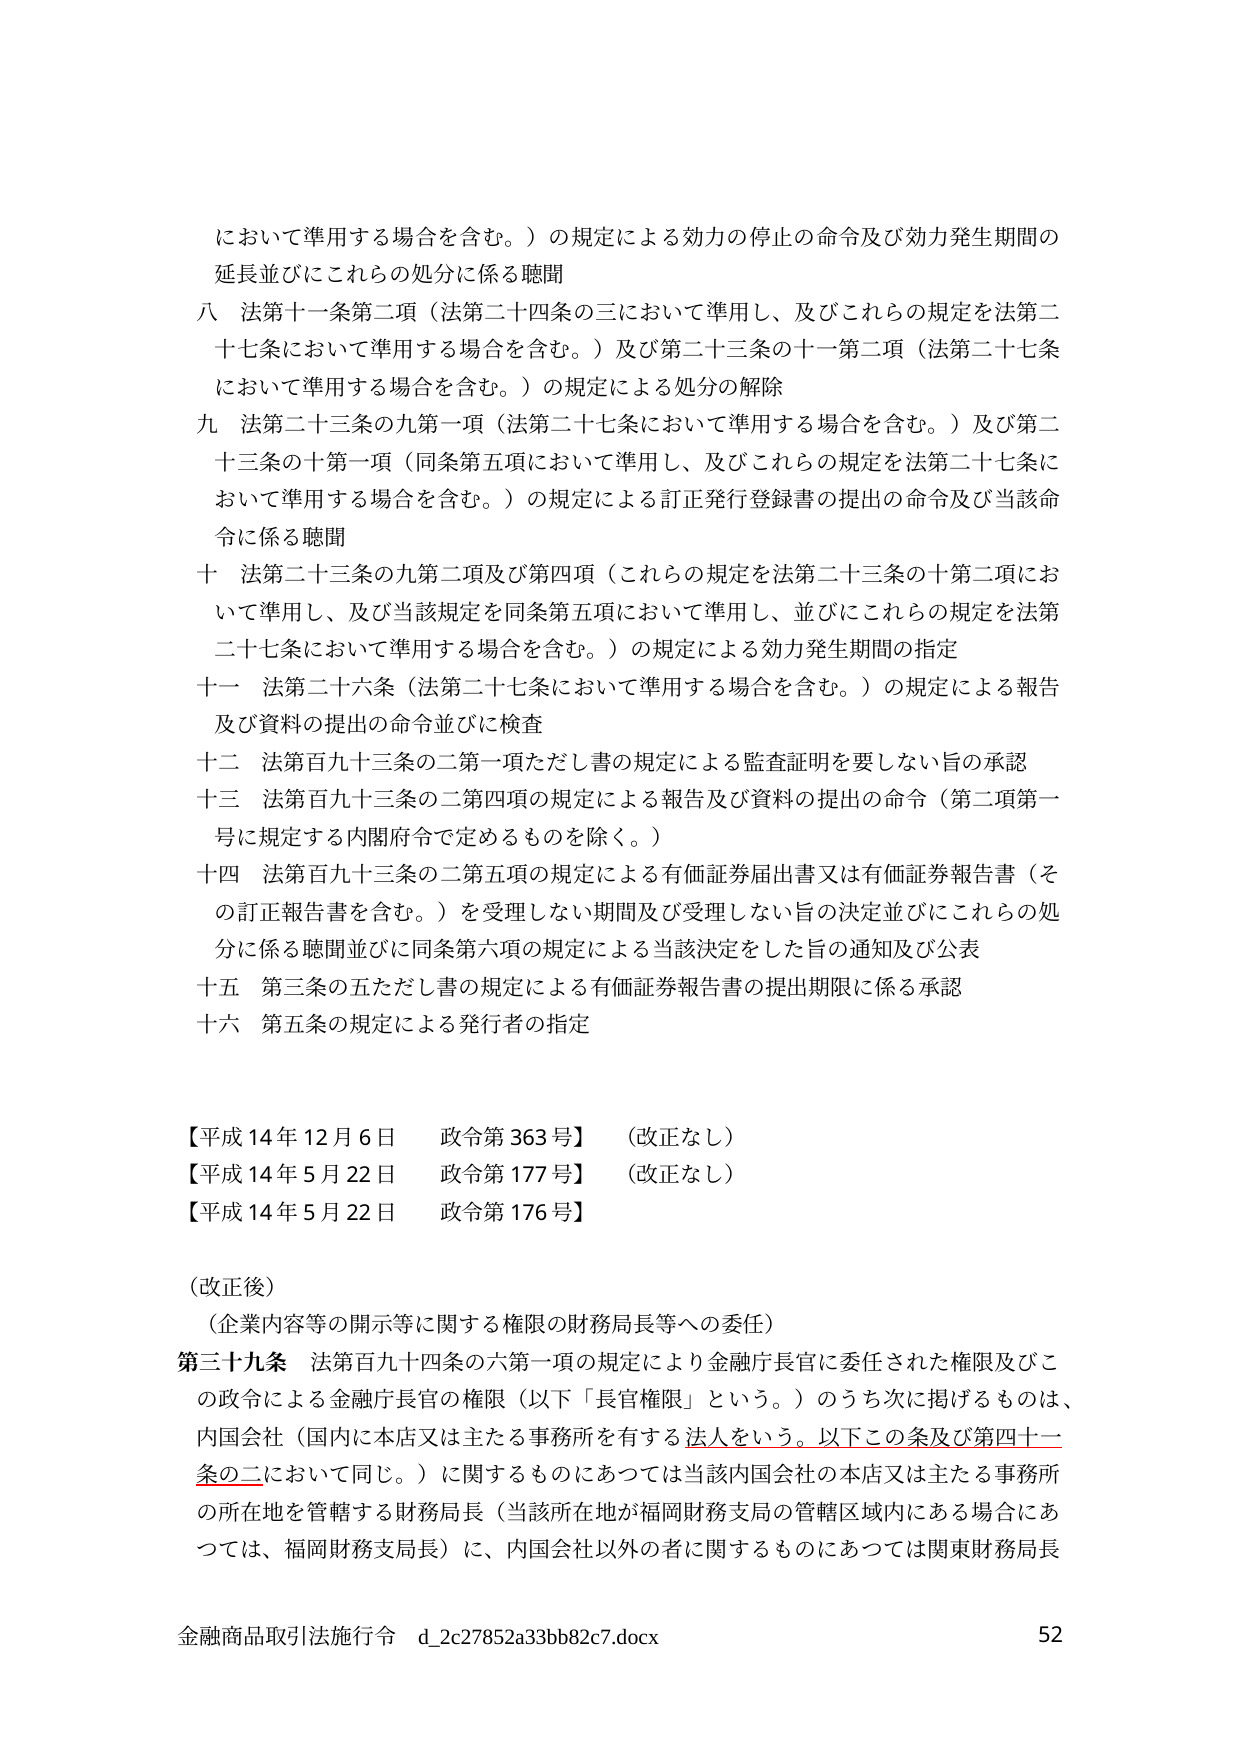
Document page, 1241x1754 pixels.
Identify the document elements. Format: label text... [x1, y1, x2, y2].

text 十六 第五条の規定による発行者の指定 [196, 1004, 1063, 1042]
text 十 法第二十三条の九第二項及び第四項（これらの規定を法第二十三条の十第二項において準用し、及び当該規定を同条第五項において準用し、並びにこれらの規定を法第二十七条において準用する場合を含む。）の規定による効力発生期間の指定 [196, 554, 1063, 667]
text 十二 法第百九十三条の二第一項ただし書の規定による監査証明を要しない旨の承認 [196, 742, 1063, 779]
text 【平成14年5月22日 政令第176号】 [177, 1192, 1063, 1229]
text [196, 217, 1063, 292]
text 十四 法第百九十三条の二第五項の規定による有価証券届出書又は有価証券報告書（その訂正報告書を含む。）を受理しない期間及び受理しない旨の決定並びにこれらの処分に係る聴聞並びに同条第六項の規定による当該決定をした旨の通知及び公表 [196, 854, 1063, 967]
text 【平成14年5月22日 政令第177号】 （改正なし） [177, 1154, 1063, 1192]
text 十五 第三条の五ただし書の規定による有価証券報告書の提出期限に係る承認 [196, 967, 1063, 1004]
text （企業内容等の開示等に関する権限の財務局長等への委任） [196, 1304, 1063, 1342]
text 八 法第十一条第二項（法第二十四条の三において準用し、及びこれらの規定を法第二十七条において準用する場合を含む。）及び第二十三条の十一第二項（法第二十七条において準用する場合を含む。）の規定による処分の解除 [196, 292, 1063, 404]
text 【平成14年12月6日 政令第363号】 （改正なし） [177, 1117, 1063, 1154]
text 十一 法第二十六条（法第二十七条において準用する場合を含む。）の規定による報告及び資料の提出の命令並びに検査 [196, 667, 1063, 742]
text （改正後） [177, 1267, 1063, 1304]
text 九 法第二十三条の九第一項（法第二十七条において準用する場合を含む。）及び第二十三条の十第一項（同条第五項において準用し、及びこれらの規定を法第二十七条において準用する場合を含む。）の規定による訂正発行登録書の提出の命令及び当該命令に係る聴聞 [196, 404, 1063, 554]
text 十三 法第百九十三条の二第四項の規定による報告及び資料の提出の命令（第二項第一号に規定する内閣府令で定めるものを除く。） [196, 779, 1063, 854]
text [177, 1342, 1063, 1567]
